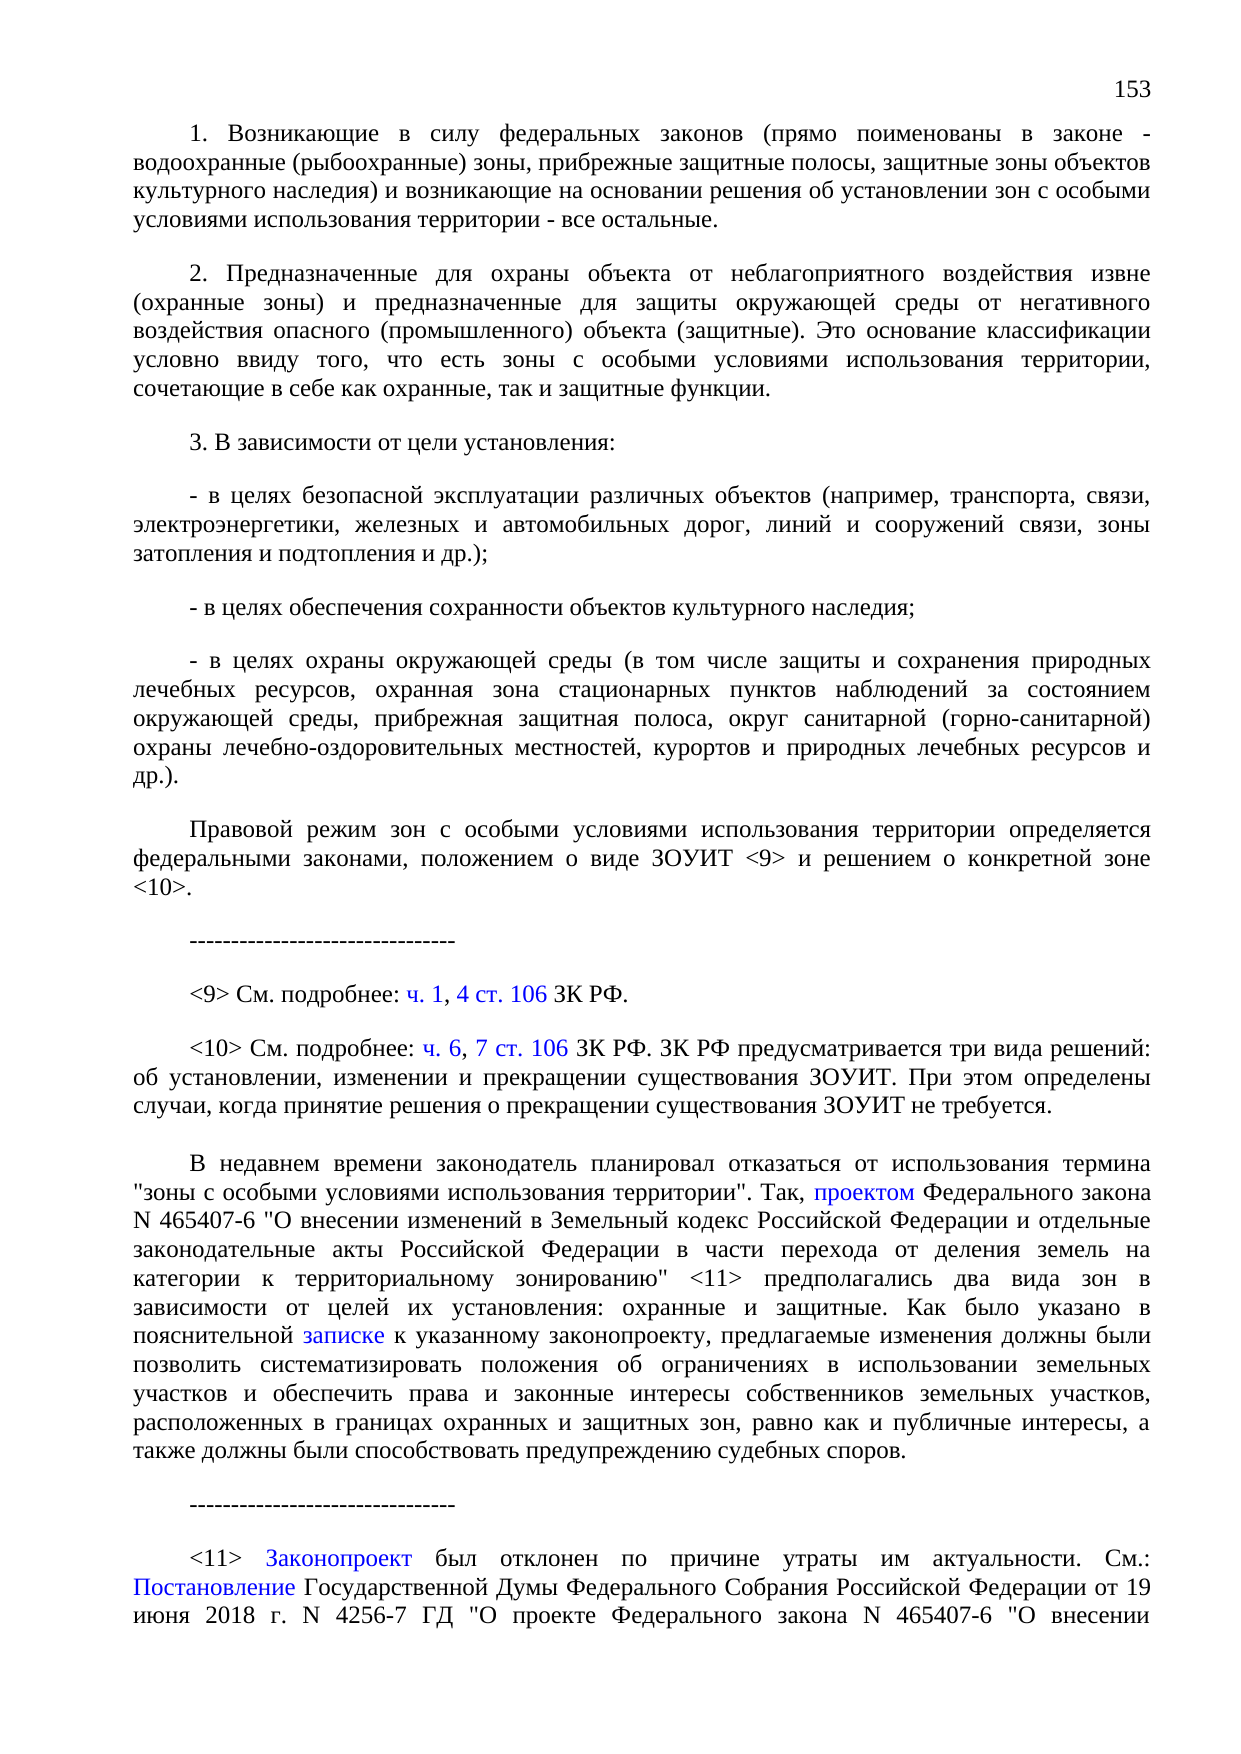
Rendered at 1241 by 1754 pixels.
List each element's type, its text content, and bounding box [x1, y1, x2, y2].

text -------------------------------- [133, 1489, 1152, 1518]
text <10> См. подробнее: ч. 6, 7 ст. 106 ЗК РФ. ЗК РФ предусматривается три вида решений: об установлении, изменении и прекращении существования ЗОУИТ. При этом определены случаи, когда принятие решения о прекращении существования ЗОУИТ не требуется. [133, 1033, 1152, 1119]
text 1. Возникающие в силу федеральных законов (прямо поименованы в законе - водоохранные (рыбоохранные) зоны, прибрежные защитные полосы, защитные зоны объектов культурного наследия) и возникающие на основании решения об установлении зон с особыми условиями использования территории - все остальные. [133, 118, 1152, 233]
text 2. Предназначенные для охраны объекта от неблагоприятного воздействия извне (охранные зоны) и предназначенные для защиты окружающей среды от негативного воздействия опасного (промышленного) объекта (защитные). Это основание классификации условно ввиду того, что есть зоны с особыми условиями использования территории, сочетающие в себе как охранные, так и защитные функции. [133, 258, 1152, 402]
text Правовой режим зон с особыми условиями использования территории определяется федеральными законами, положением о виде ЗОУИТ <9> и решением о конкретной зоне <10>. [133, 814, 1152, 901]
text -------------------------------- [133, 926, 1152, 954]
text - в целях безопасной эксплуатации различных объектов (например, транспорта, связи, электроэнергетики, железных и автомобильных дорог, линий и сооружений связи, зоны затопления и подтопления и др.); [133, 481, 1152, 567]
text - в целях обеспечения сохранности объектов культурного наследия; [133, 592, 1152, 621]
text 3. В зависимости от цели установления: [133, 427, 1152, 456]
text <9> См. подробнее: ч. 1, 4 ст. 106 ЗК РФ. [133, 979, 1152, 1008]
text - в целях охраны окружающей среды (в том числе защиты и сохранения природных лечебных ресурсов, охранная зона стационарных пунктов наблюдений за состоянием окружающей среды, прибрежная защитная полоса, округ санитарной (горно-санитарной) охраны лечебно-оздоровительных местностей, курортов и природных лечебных ресурсов и др.). [133, 646, 1152, 789]
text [133, 1543, 1152, 1629]
text В недавнем времени законодатель планировал отказаться от использования термина "зоны с особыми условиями использования территории". Так, проектом Федерального закона N 465407-6 "О внесении изменений в Земельный кодекс Российской Федерации и отдельные законодательные акты Российской Федерации в части перехода от деления земель на категории к территориальному зонированию" <11> предполагались два вида зон в зависимости от целей их установления: охранные и защитные. Как было указано в пояснительной записке к указанному законопроекту, предлагаемые изменения должны были позволить систематизировать положения об ограничениях в использовании земельных участков и обеспечить права и законные интересы собственников земельных участков, расположенных в границах охранных и защитных зон, равно как и публичные интересы, а также должны были способствовать предупреждению судебных споров. [133, 1148, 1152, 1464]
